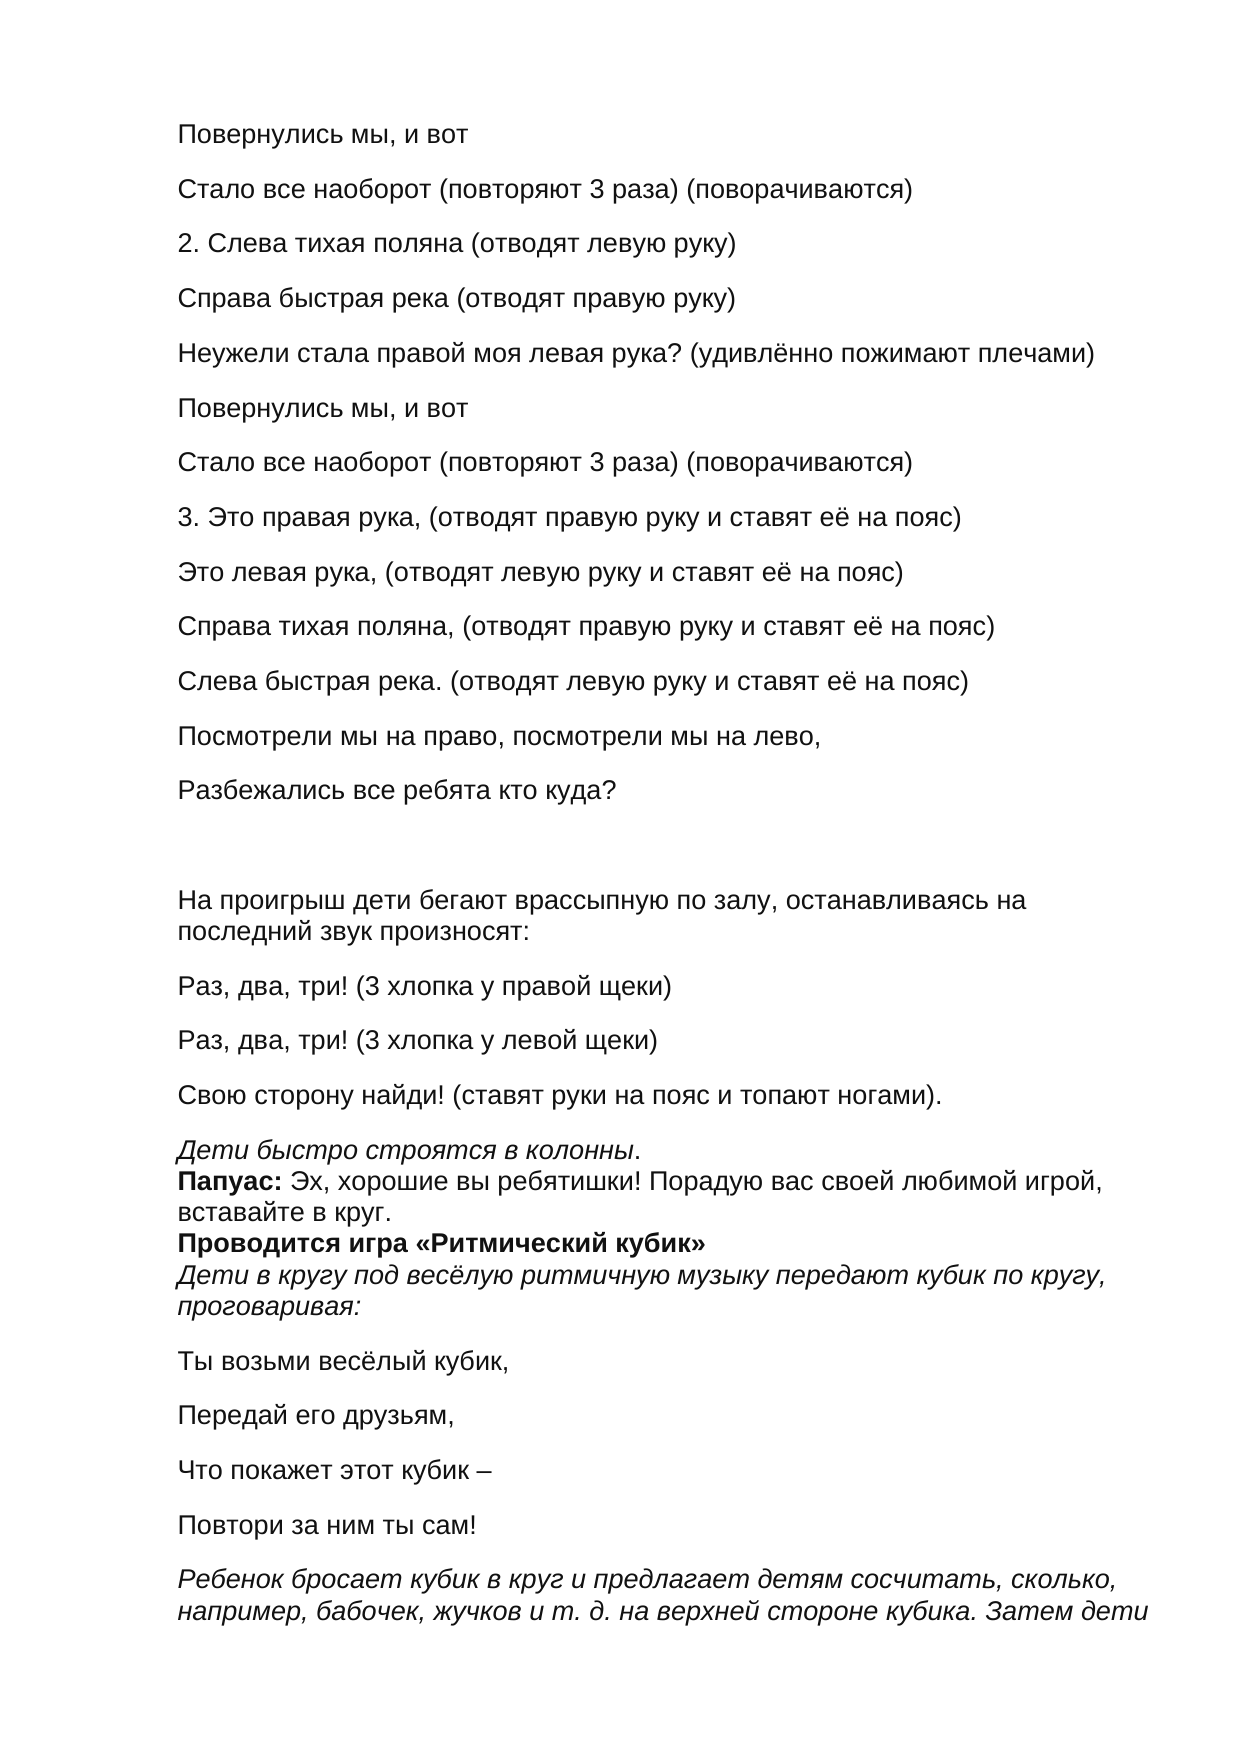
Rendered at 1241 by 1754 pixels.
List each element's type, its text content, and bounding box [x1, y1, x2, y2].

text Проводится игра «Ритмический кубик» [177, 1227, 1152, 1259]
text Дети в кругу под весёлую ритмичную музыку передают кубик по кругу, проговаривая: [177, 1259, 1152, 1321]
text Неужели стала правой моя левая рука? (удивлённо пожимают плечами) [177, 337, 1152, 368]
text Повтори за ним ты сам! [177, 1509, 1152, 1540]
text Свою сторону найди! (ставят руки на пояс и топают ногами). [177, 1079, 1152, 1110]
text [177, 1563, 1152, 1626]
text Раз, два, три! (3 хлопка у правой щеки) [177, 970, 1152, 1001]
text Разбежались все ребята кто куда? [177, 774, 1152, 806]
text Справа быстрая река (отводят правую руку) [177, 282, 1152, 313]
text Передай его друзьям, [177, 1399, 1152, 1431]
text Что покажет этот кубик – [177, 1454, 1152, 1485]
text Повернулись мы, и вот [177, 392, 1152, 423]
text Посмотрели мы на право, посмотрели мы на лево, [177, 720, 1152, 751]
text 2. Слева тихая поляна (отводят левую руку) [177, 227, 1152, 259]
text Стало все наоборот (повторяют 3 раза) (поворачиваются) [177, 446, 1152, 477]
text Стало все наоборот (повторяют 3 раза) (поворачиваются) [177, 173, 1152, 204]
text Повернулись мы, и вот [177, 118, 1152, 149]
text Папуас: Эх, хорошие вы ребятишки! Порадую вас своей любимой игрой, вставайте в круг. [177, 1165, 1152, 1227]
text Раз, два, три! (3 хлопка у левой щеки) [177, 1024, 1152, 1056]
text Слева быстрая река. (отводят левую руку и ставят её на пояс) [177, 665, 1152, 696]
text На проигрыш дети бегают врассыпную по залу, останавливаясь на последний звук произносят: [177, 884, 1152, 946]
text Справа тихая поляна, (отводят правую руку и ставят её на пояс) [177, 610, 1152, 642]
text Это левая рука, (отводят левую руку и ставят её на пояс) [177, 556, 1152, 587]
text Ты возьми весёлый кубик, [177, 1345, 1152, 1376]
text Дети быстро строятся в колонны. [177, 1134, 1152, 1165]
text 3. Это правая рука, (отводят правую руку и ставят её на пояс) [177, 501, 1152, 532]
